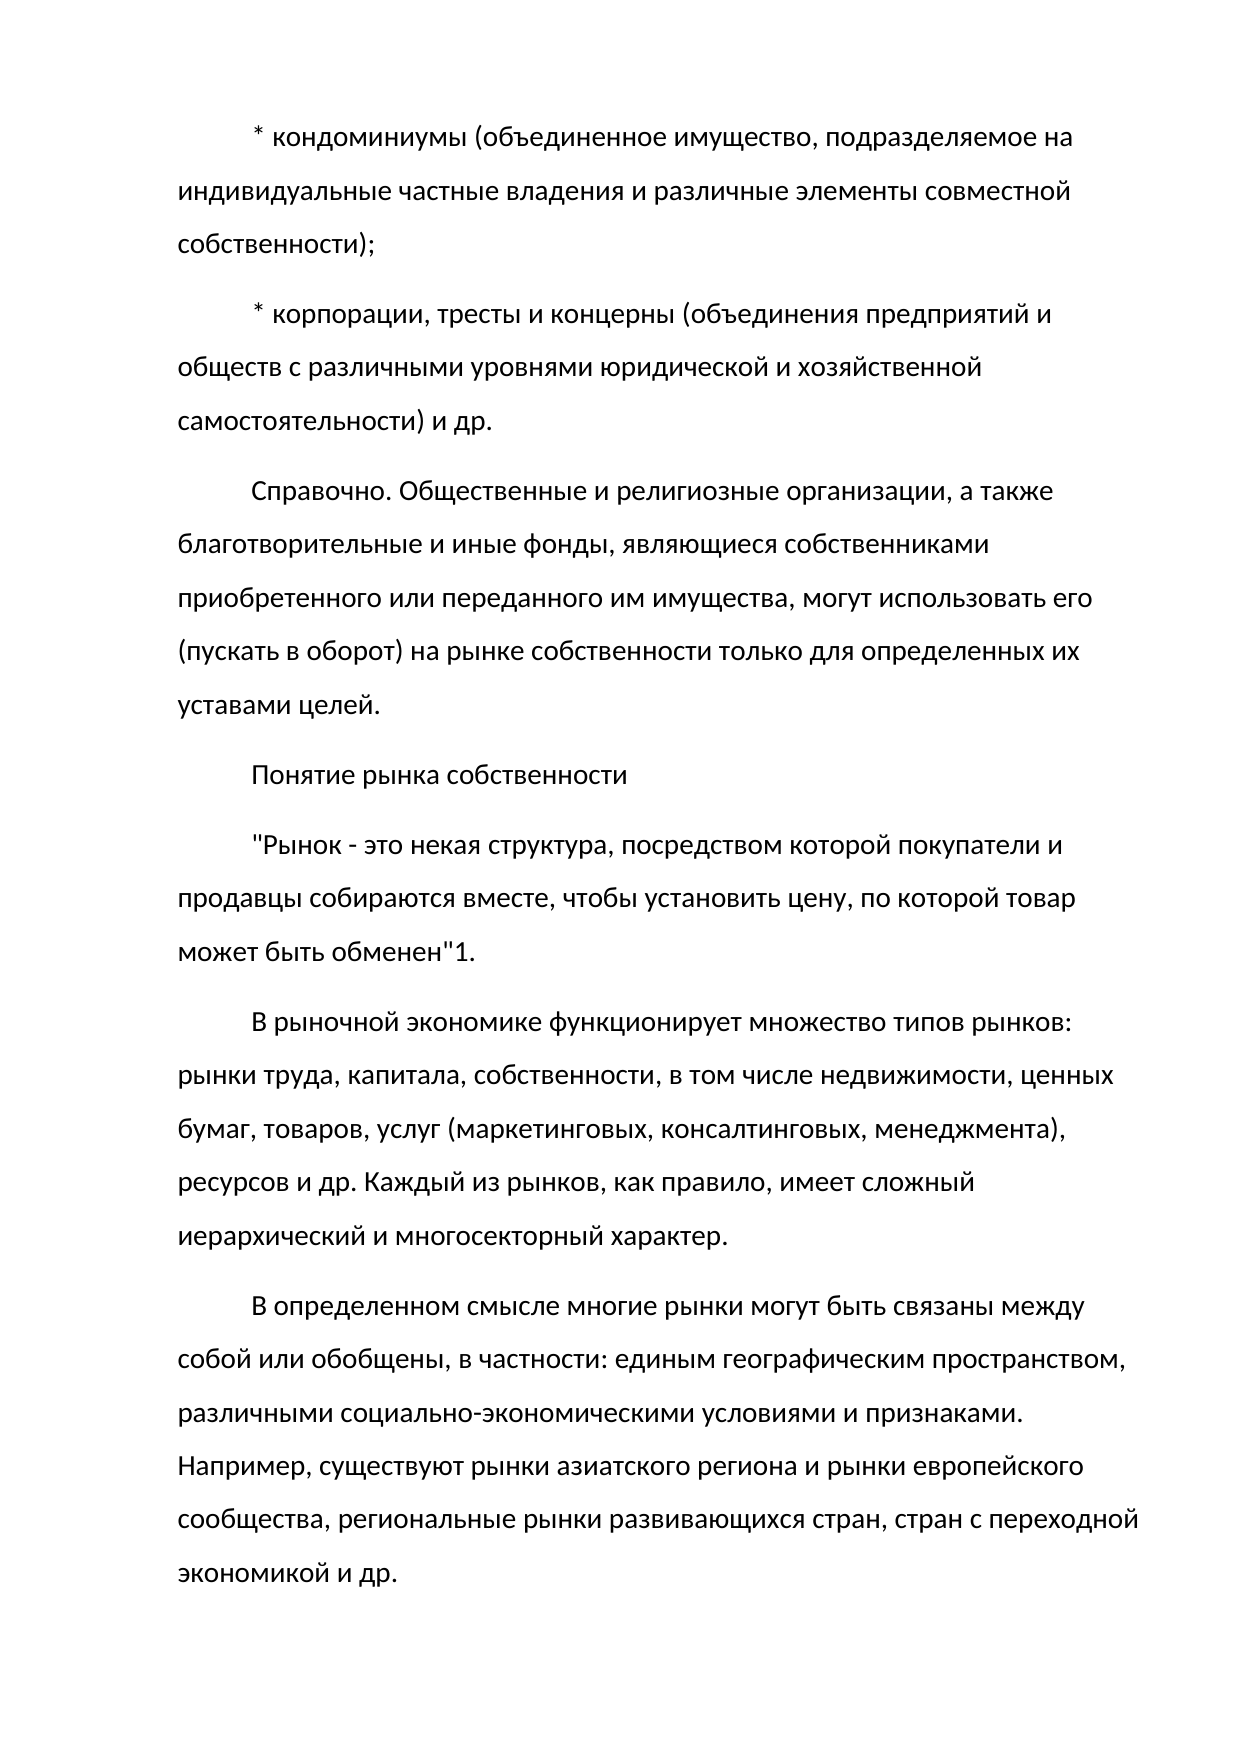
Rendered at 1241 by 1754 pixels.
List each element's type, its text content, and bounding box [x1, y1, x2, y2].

text В рыночной экономике функционирует множество типов рынков: рынки труда, капитала, собственности, в том числе недвижимости, ценных бумаг, товаров, услуг (маркетинговых, консалтинговых, менеджмента), ресурсов и др. Каждый из рынков, как правило, имеет сложный иерархический и многосекторный характер. [177, 1003, 1152, 1252]
text * кондоминиумы (объединенное имущество, подразделяемое на индивидуальные частные владения и различные элементы совместной собственности); [177, 118, 1152, 261]
text Справочно. Общественные и религиозные организации, а также благотворительные и иные фонды, являющиеся собственниками приобретенного или переданного им имущества, могут использовать его (пускать в оборот) на рынке собственности только для определенных их уставами целей. [177, 472, 1152, 721]
text * корпорации, тресты и концерны (объединения предприятий и обществ с различными уровнями юридической и хозяйственной самостоятельности) и др. [177, 295, 1152, 438]
text В определенном смысле многие рынки могут быть связаны между собой или обобщены, в частности: единым географическим пространством, различными социально-экономическими условиями и признаками. Например, существуют рынки азиатского региона и рынки европейского сообщества, региональные рынки развивающихся стран, стран с переходной экономикой и др. [177, 1287, 1152, 1590]
text Понятие рынка собственности [177, 756, 1152, 792]
text "Рынок - это некая структура, посредством которой покупатели и продавцы собираются вместе, чтобы установить цену, по которой товар может быть обменен"1. [177, 826, 1152, 968]
